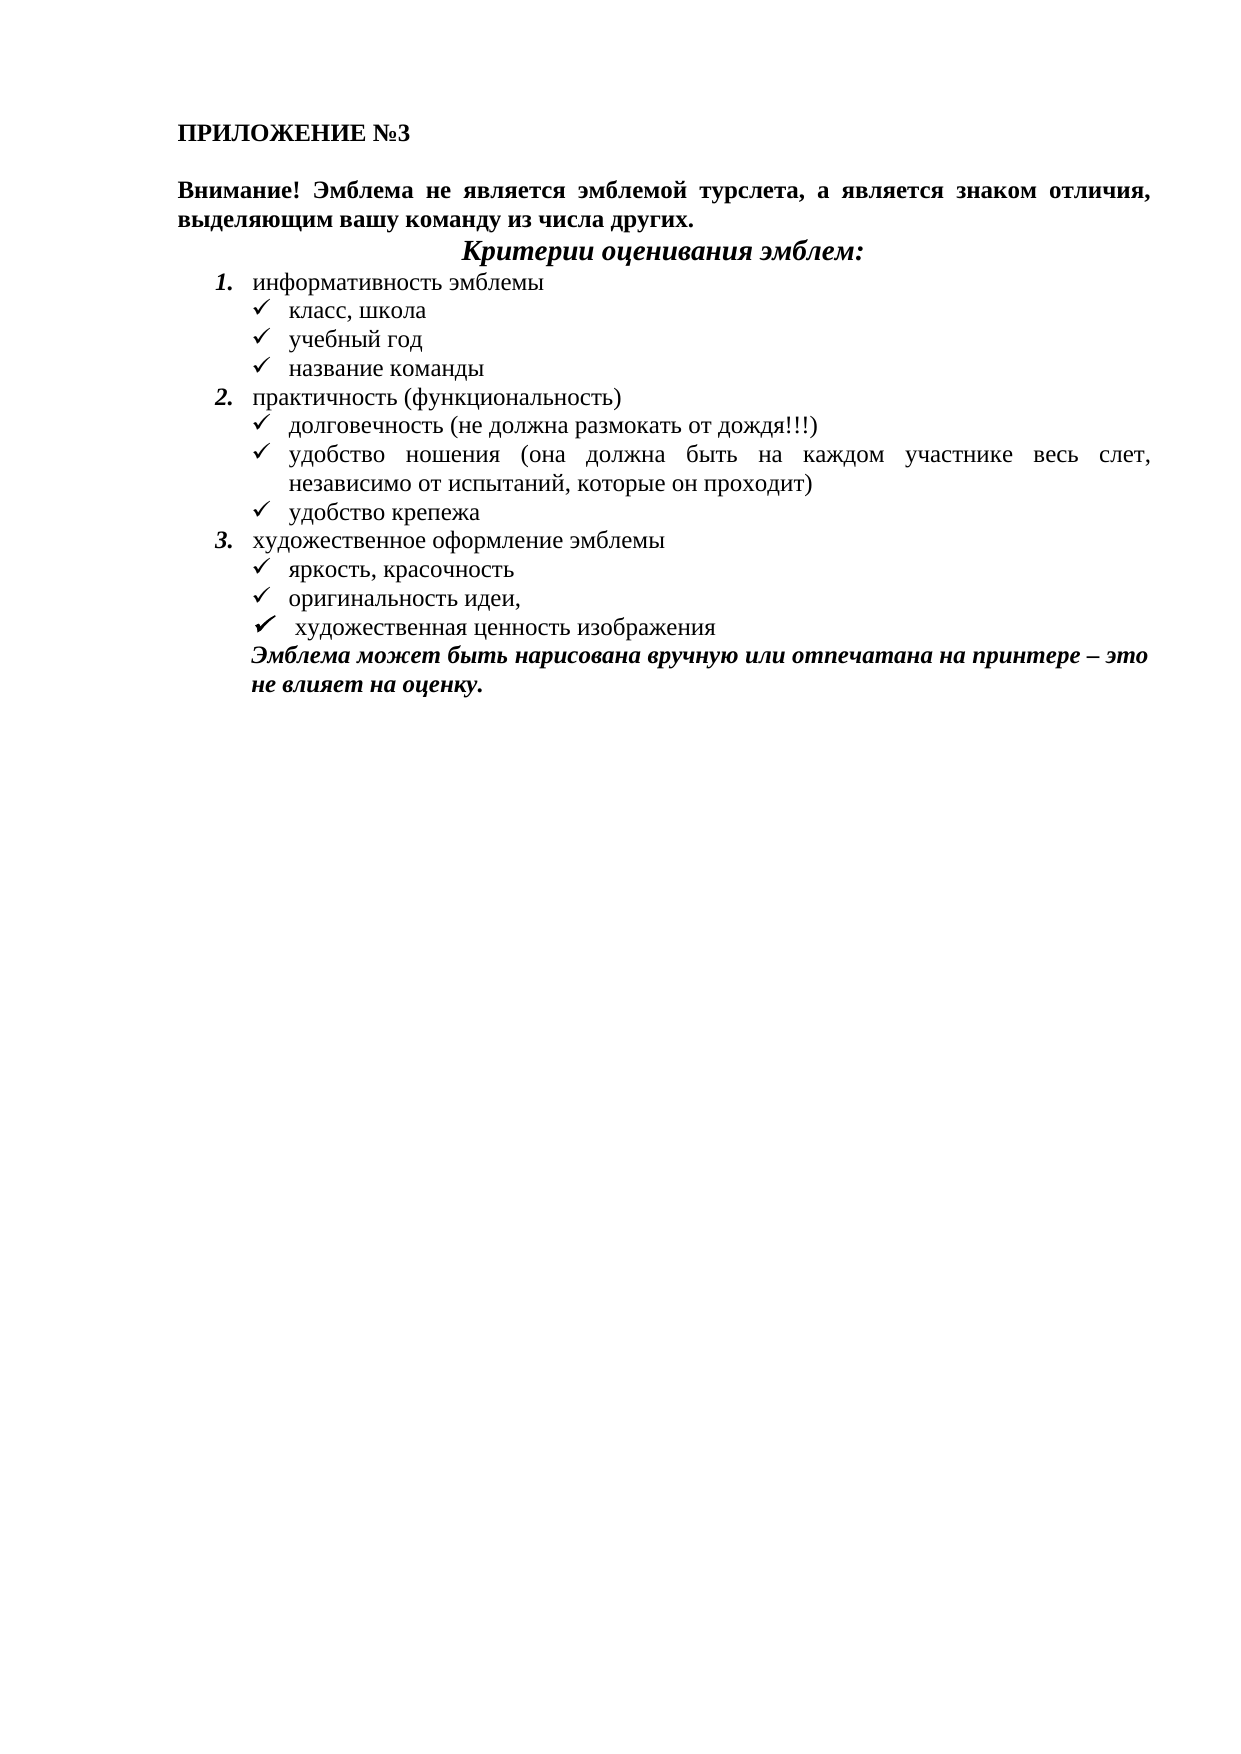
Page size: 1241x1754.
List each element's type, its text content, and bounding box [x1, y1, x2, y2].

list яркость, красочность [251, 554, 1152, 583]
text Внимание! Эмблема не является эмблемой турслета, а является знаком отличия, выделяющим вашу команду из числа других. [177, 176, 1152, 233]
list информативность эмблемы [215, 267, 1152, 295]
list художественное оформление эмблемы [215, 525, 1152, 554]
list удобство ношения (она должна быть на каждом участнике весь слет, независимо от испытаний, которые он проходит) [251, 439, 1152, 497]
text Эмблема может быть нарисована вручную или отпечатана на принтере – это не влияет на оценку. [251, 640, 1152, 698]
list название команды [251, 353, 1152, 382]
text ПРИЛОЖЕНИЕ №3 [177, 118, 1152, 147]
list художественная ценность изображения [251, 612, 1152, 640]
text Критерии оценивания эмблем: [177, 233, 1152, 267]
list учебный год [251, 324, 1152, 353]
list оригинальность идеи, [251, 583, 1152, 612]
list удобство крепежа [251, 497, 1152, 525]
list долговечность (не должна размокать от дождя!!!) [251, 410, 1152, 439]
list практичность (функциональность) [215, 382, 1152, 410]
list класс, школа [251, 295, 1152, 324]
